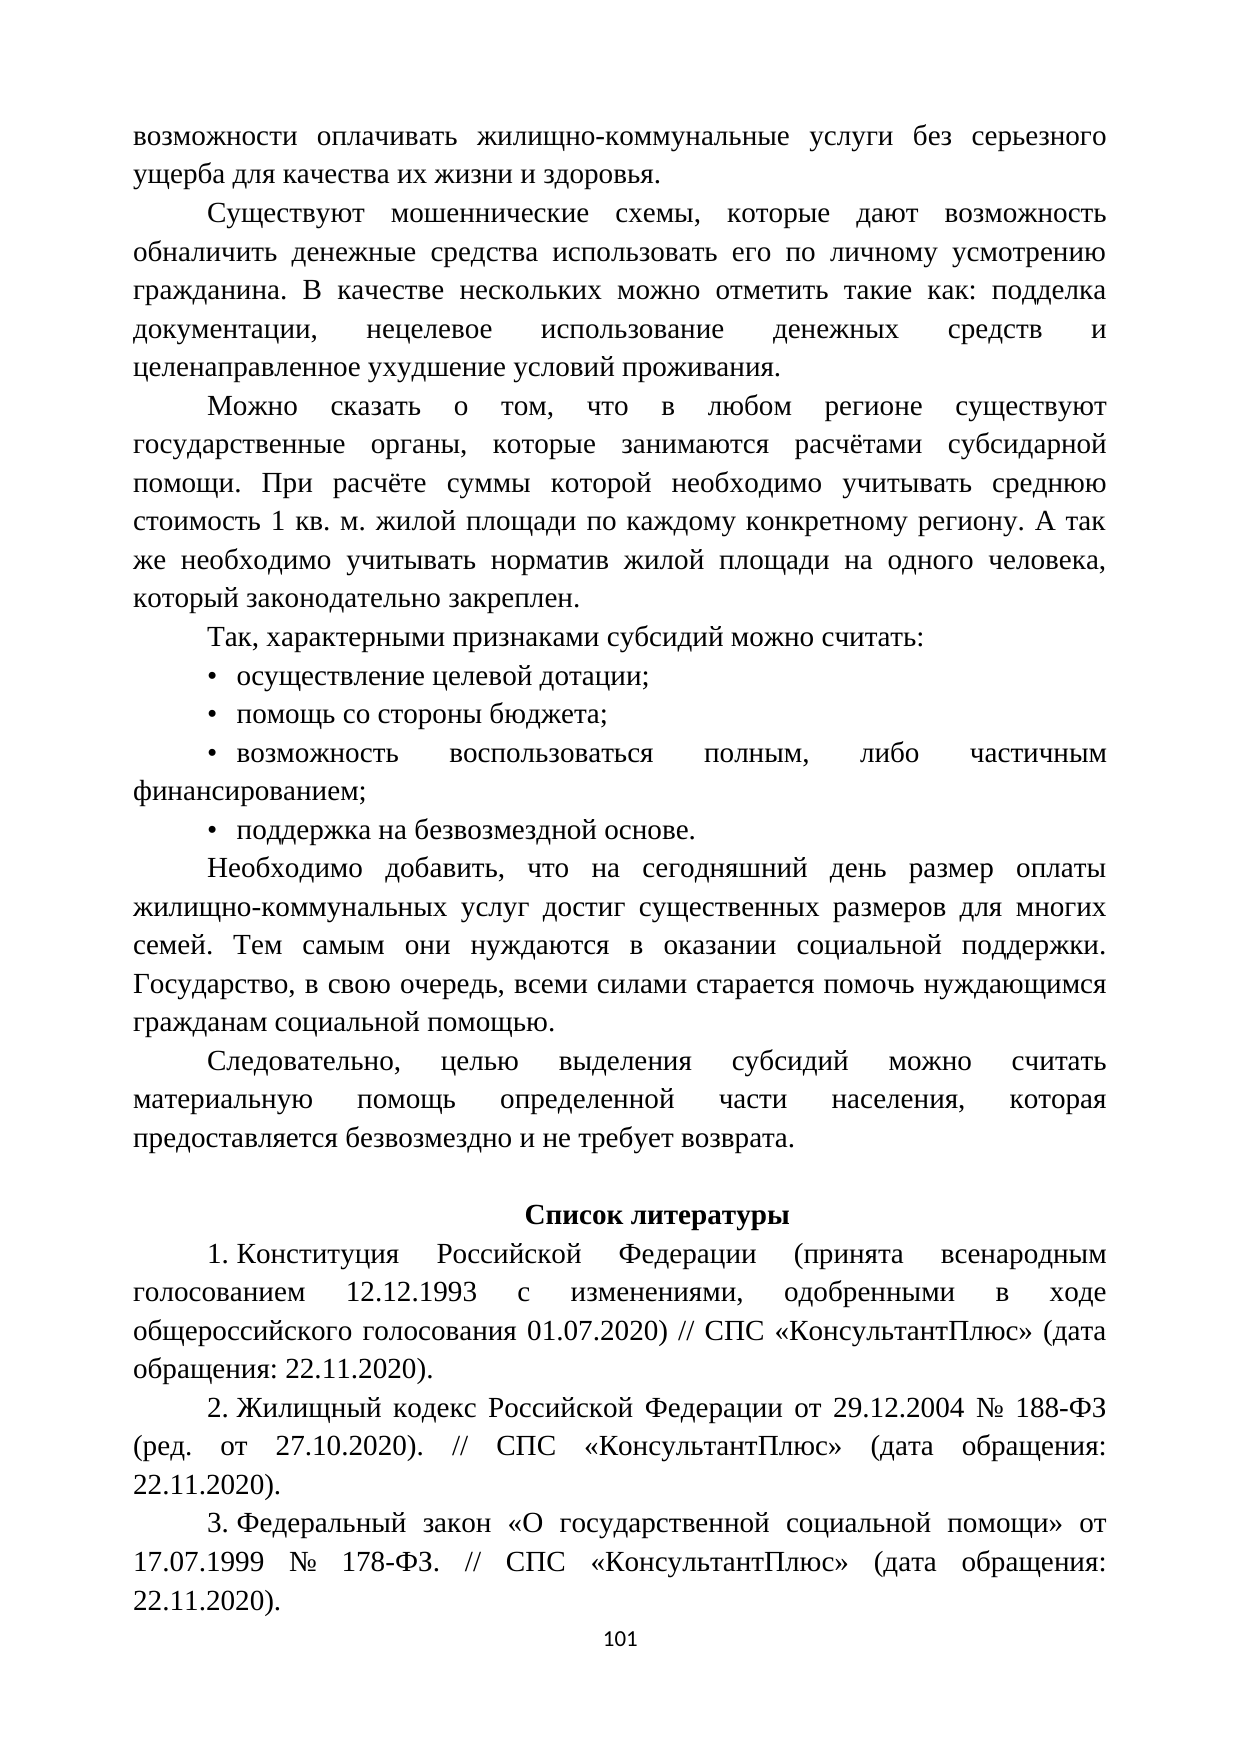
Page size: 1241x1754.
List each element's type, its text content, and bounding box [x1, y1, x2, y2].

list возможность воспользоваться полным, либо частичным финансированием; [133, 735, 1107, 807]
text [133, 118, 1107, 190]
text Существуют мошеннические схемы, которые дают возможность обналичить денежные средства использовать его по личному усмотрению гражданина. В качестве нескольких можно отметить такие как: подделка документации, нецелевое использование денежных средств и целенаправленное ухудшение условий проживания. [133, 195, 1107, 383]
text Следовательно, целью выделения субсидий можно считать материальную помощь определенной части населения, которая предоставляется безвозмездно и не требует возврата. [133, 1043, 1107, 1154]
list осуществление целевой дотации; [133, 658, 1107, 691]
text Так, характерными признаками субсидий можно считать: [133, 619, 1107, 653]
list поддержка на безвозмездной основе. [133, 812, 1107, 845]
text Можно сказать о том, что в любом регионе существуют государственные органы, которые занимаются расчётами субсидарной помощи. При расчёте суммы которой необходимо учитывать среднюю стоимость 1 кв. м. жилой площади по каждому конкретному региону. А так же необходимо учитывать норматив жилой площади на одного человека, который законодательно закреплен. [133, 388, 1107, 614]
text Список литературы [133, 1197, 1107, 1231]
list Жилищный кодекс Российской Федерации от 29.12.2004 № 188-ФЗ (ред. от 27.10.2020). // СПС «КонсультантПлюс» (дата обращения: 22.11.2020). [133, 1390, 1107, 1501]
list помощь со стороны бюджета; [133, 696, 1107, 730]
list Конституция Российской Федерации (принята всенародным голосованием 12.12.1993 с изменениями, одобренными в ходе общероссийского голосования 01.07.2020) // СПС «КонсультантПлюс» (дата обращения: 22.11.2020). [133, 1236, 1107, 1385]
list Федеральный закон «О государственной социальной помощи» от 17.07.1999 № 178-ФЗ. // СПС «КонсультантПлюс» (дата обращения: 22.11.2020). [133, 1506, 1107, 1616]
text Необходимо добавить, что на сегодняшний день размер оплаты жилищно-коммунальных услуг достиг существенных размеров для многих семей. Тем самым они нуждаются в оказании социальной поддержки. Государство, в свою очередь, всеми силами старается помочь нуждающимся гражданам социальной помощью. [133, 850, 1107, 1038]
